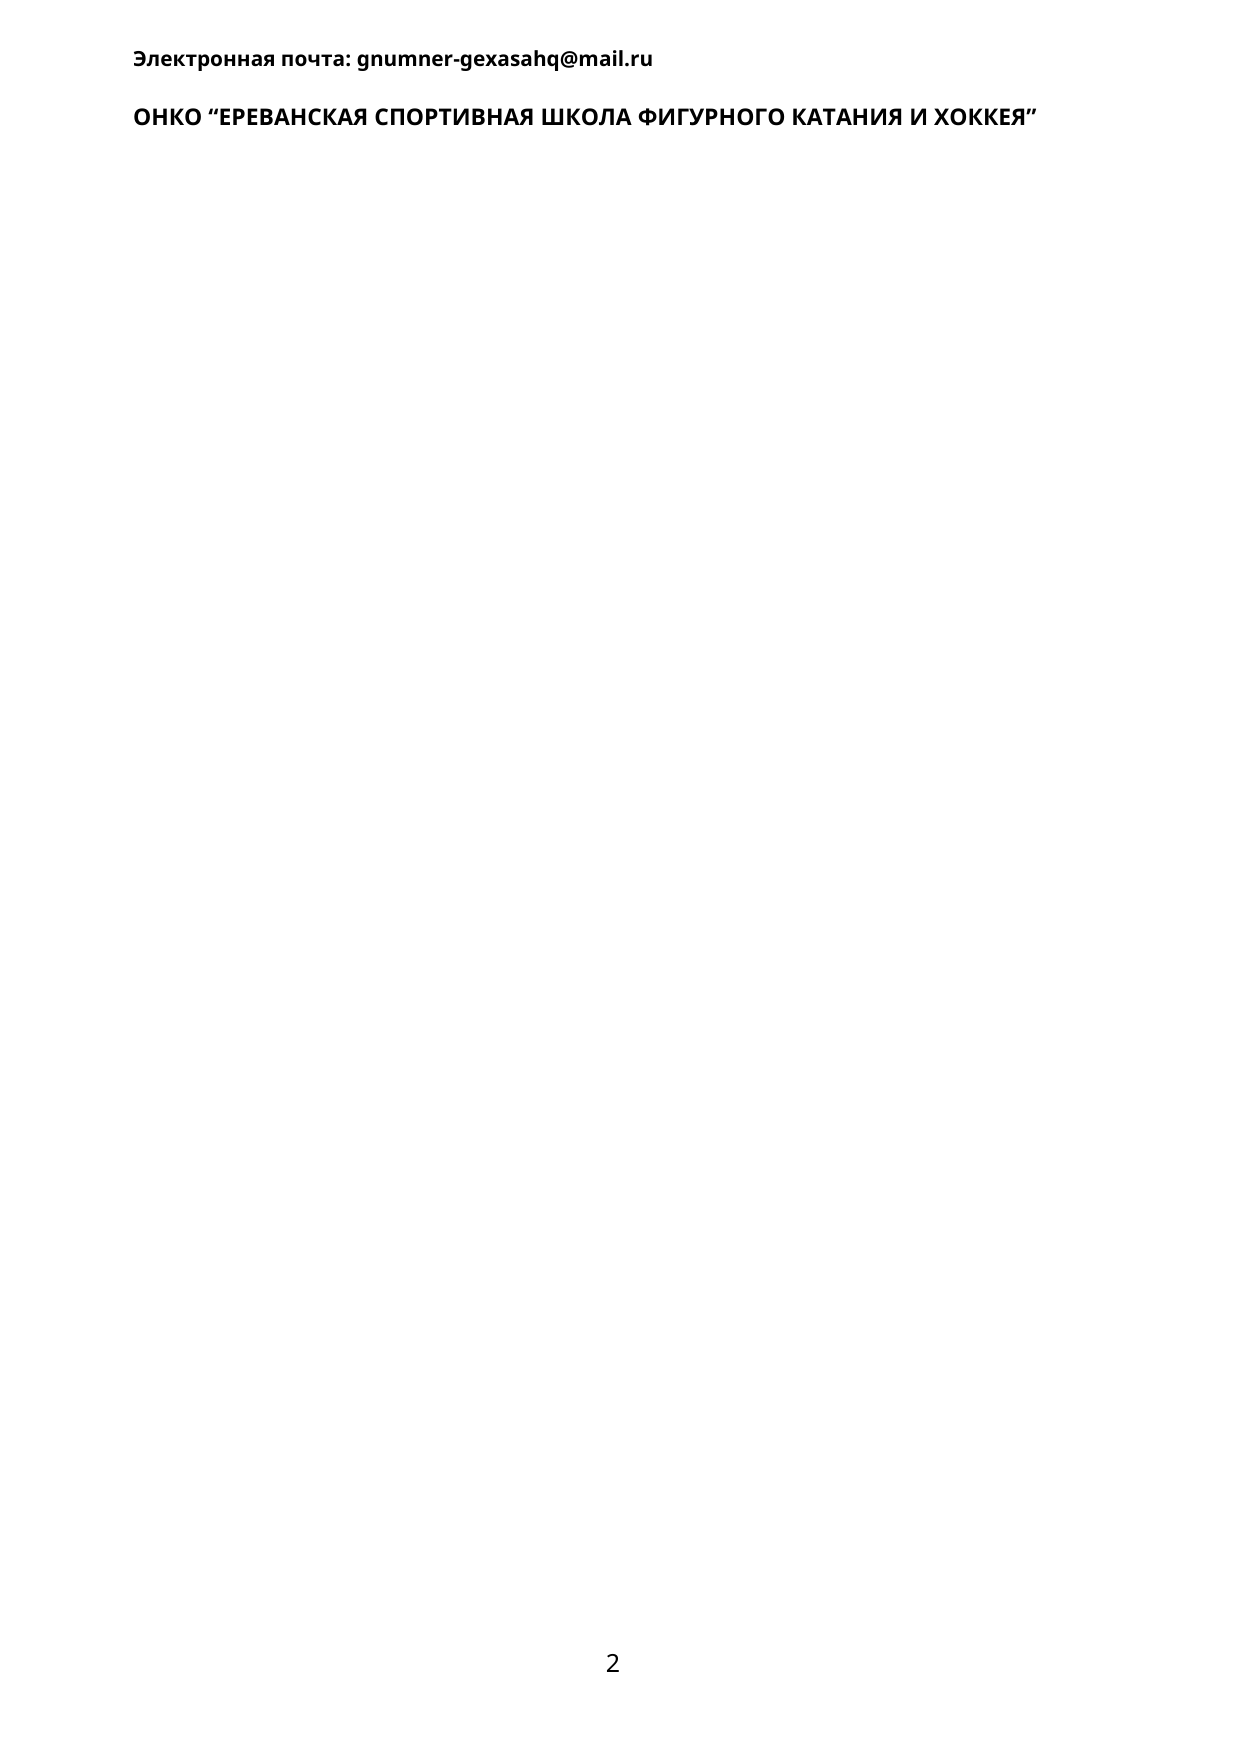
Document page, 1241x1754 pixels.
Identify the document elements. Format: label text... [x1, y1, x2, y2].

text ОНКО “ЕРЕВАНСКАЯ СПОРТИВНАЯ ШКОЛА ФИГУРНОГО КАТАНИЯ И ХОККЕЯ” [133, 101, 1092, 132]
text Электронная почта: gnumner-gexasahq@mail.ru [133, 44, 1092, 73]
